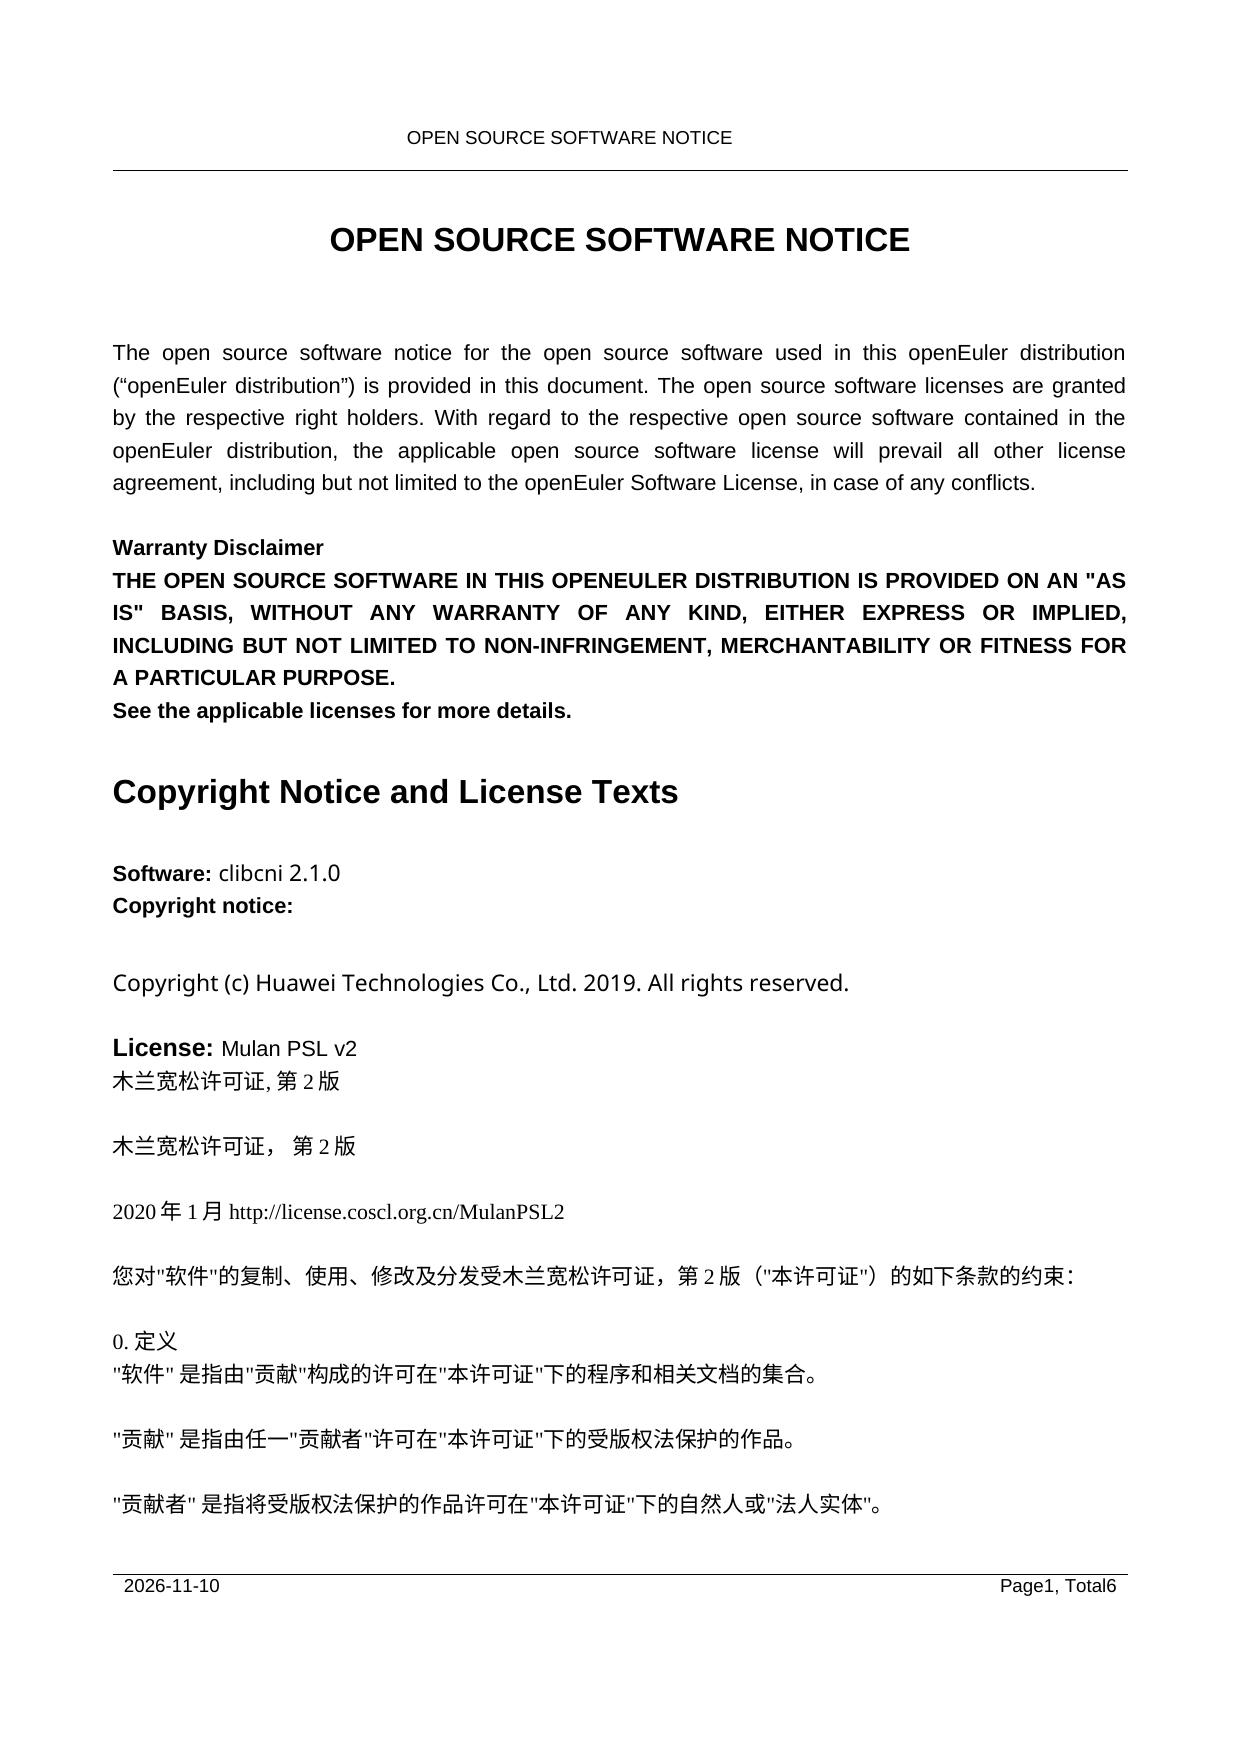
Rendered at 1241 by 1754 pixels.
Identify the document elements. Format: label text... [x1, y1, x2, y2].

text Copyright Notice and License Texts [112, 759, 1128, 824]
text THE OPEN SOURCE SOFTWARE IN THIS OPENEULER DISTRIBUTION IS PROVIDED ON AN "AS IS" BASIS, WITHOUT ANY WARRANTY OF ANY KIND, EITHER EXPRESS OR IMPLIED, INCLUDING BUT NOT LIMITED TO NON-INFRINGEMENT, MERCHANTABILITY OR FITNESS FOR A PARTICULAR PURPOSE. See the applicable licenses for more details. [112, 564, 1128, 726]
title Software: clibcni 2.1.0 [112, 856, 1128, 889]
text Copyright (c) Huawei Technologies Co., Ltd. 2019. All rights reserved. [112, 934, 1128, 1031]
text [112, 1064, 1128, 1519]
text License: Mulan PSL v2 [112, 1031, 1128, 1064]
text Copyright notice: [112, 889, 1128, 921]
text Warranty Disclaimer [112, 531, 1128, 564]
text The open source software notice for the open source software used in this openEuler distribution (“openEuler distribution”) is provided in this document. The open source software licenses are granted by the respective right holders. With regard to the respective open source software contained in the openEuler distribution, the applicable open source software license will prevail all other license agreement, including but not limited to the openEuler Software License, in case of any conflicts. [112, 336, 1128, 499]
text OPEN SOURCE SOFTWARE NOTICE [112, 206, 1128, 271]
